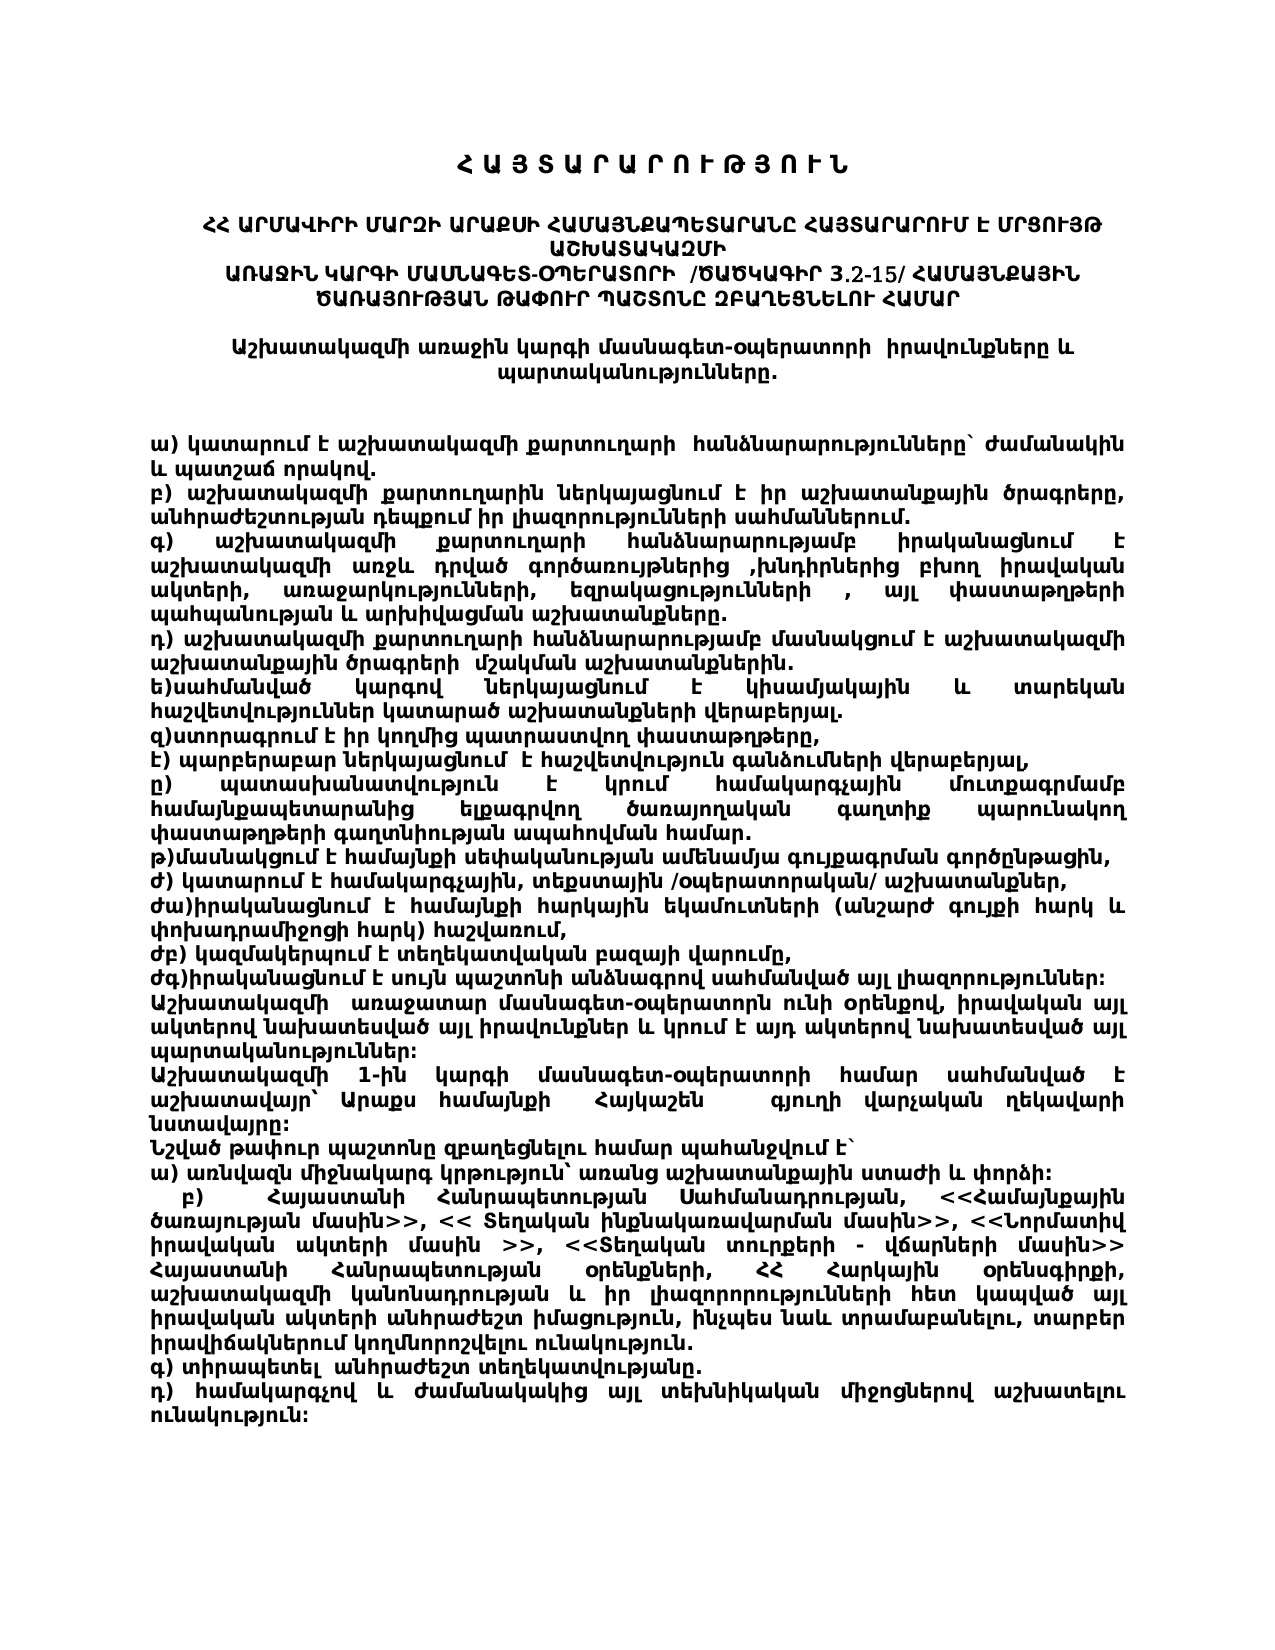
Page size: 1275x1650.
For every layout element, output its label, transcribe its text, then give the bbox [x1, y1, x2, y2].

text թ)մասնակցում է համայնքի սեփականության ամենամյա գույքագրման գործընթացին, [150, 845, 1126, 869]
text է) պարբերաբար ներկայացնում է հաշվետվություն գանձումների վերաբերյալ, [150, 748, 1126, 772]
text բ) աշխատակազմի քարտուղարին ներկայացնում է իր աշխատանքային ծրագրերը, անհրաժեշտության դեպքում իր լիազորությունների սահմաններում. [150, 481, 1126, 529]
text ե)սահմանված կարգով ներկայացնում է կիսամյակային և տարեկան հաշվետվություններ կատարած աշխատանքների վերաբերյալ. [150, 675, 1126, 724]
text ԱՌԱՋԻՆ ԿԱՐԳԻ ՄԱՍՆԱԳԵՏ-ՕՊԵՐԱՏՈՐԻ /ԾԱԾԿԱԳԻՐ 3․2-15/ ՀԱՄԱՅՆՔԱՅԻՆ ԾԱՌԱՅՈՒԹՅԱՆ ԹԱՓՈՒՐ ՊԱՇՏՈՆԸ ԶԲԱՂԵՑՆԵԼՈՒ ՀԱՄԱՐ [150, 261, 1125, 311]
text ը) պատասխանատվություն է կրում համակարգչային մուտքագրմամբ համայնքապետարանից ելքագրվող ծառայողական գաղտիք պարունակող փաստաթղթերի գաղտնիության ապահովման համար. [150, 772, 1126, 845]
text ժգ)իրականացնում է սույն պաշտոնի անձնագրով սահմանված այլ լիազորություններ։ [150, 966, 1126, 991]
text ժա)իրականացնում է համայնքի հարկային եկամուտների (անշարժ գույքի հարկ և փոխադրամիջոցի հարկ) հաշվառում, [150, 894, 1126, 942]
text Աշխատակազմի 1-ին կարգի մասնագետ-օպերատորի համար սահմանված է աշխատավայր՝ Արաքս համայնքի Հայկաշեն գյուղի վարչական ղեկավարի նստավայրը: [150, 1063, 1126, 1136]
text դ) աշխատակազմի քարտուղարի հանձնարարությամբ մասնակցում է աշխատակազմի աշխատանքային ծրագրերի մշակման աշխատանքներին. [150, 627, 1126, 675]
text զ)ստորագրում է իր կողմից պատրաստվող փաստաթղթերը, [150, 724, 1126, 748]
text գ) աշխատակազմի քարտուղարի հանձնարարությամբ իրականացնում է աշխատակազմի առջև դրված գործառույթներից ,խնդիրներից բխող իրավական ակտերի, առաջարկությունների, եզրակացությունների , այլ փաստաթղթերի պահպանության և արխիվացման աշխատանքները. [150, 529, 1126, 627]
text բ) Հայաստանի Հանրապետության Սահմանադրության, <<Համայնքային ծառայության մասին>>, << Տեղական ինքնակառավարման մասին>>, <<Նորմատիվ իրավական ակտերի մասին >>, <<Տեղական տուրքերի - վճարների մասին>> Հայաստանի Հանրապետության օրենքների, ՀՀ Հարկային օրենսգիրքի, աշխատակազմի կանոնադրության և իր լիազորորությունների հետ կապված այլ իրավական ակտերի անհրաժեշտ իմացություն, ինչպես նաև տրամաբանելու, տարբեր իրավիճակներում կողմնորոշվելու ունակություն. [150, 1185, 1126, 1355]
text ՀՀ ԱՐՄԱՎԻՐԻ ՄԱՐԶԻ ԱՐԱՔՍԻ ՀԱՄԱՅՆՔԱՊԵՏԱՐԱՆԸ ՀԱՅՏԱՐԱՐՈՒՄ Է ՄՐՑՈՒՅԹ ԱՇԽԱՏԱԿԱԶՄԻ [150, 213, 1125, 261]
text ա) առնվազն միջնակարգ կրթություն՝ առանց աշխատանքային ստաժի և փորձի: [150, 1161, 1126, 1185]
text ժբ) կազմակերպում է տեղեկատվական բազայի վարումը, [150, 942, 1126, 966]
text ժ) կատարում է համակարգչային, տեքստային /օպերատորական/ աշխատանքներ, [150, 869, 1126, 894]
text Հ Ա Յ Տ Ա Ր Ա Ր Ո Ւ Թ Յ Ո Ւ Ն [150, 150, 1125, 179]
text ա) կատարում է աշխատակազմի քարտուղարի հանձնարարությունները` ժամանակին և պատշաճ որակով. [150, 432, 1126, 481]
text Աշխատակազմի առաջին կարգի մասնագետ-օպերատորի իրավունքները և պարտականությունները. [150, 335, 1125, 384]
text գ) տիրապետել անհրաժեշտ տեղեկատվությանը. [150, 1355, 1126, 1379]
text Աշխատակազմի առաջատար մասնագետ-օպերատորն ունի oրենքով, իրավական այլ ակտերով նախատեսված այլ իրավունքներ և կրում է այդ ակտերով նախատեսված այլ պարտականություններ։ [150, 991, 1126, 1063]
text Նշված թափուր պաշտոնը զբաղեցնելու համար պահանջվում է` [150, 1136, 1126, 1161]
text դ) համակարգչով և ժամանակակից այլ տեխնիկական միջոցներով աշխատելու ունակություն։ [150, 1379, 1126, 1428]
